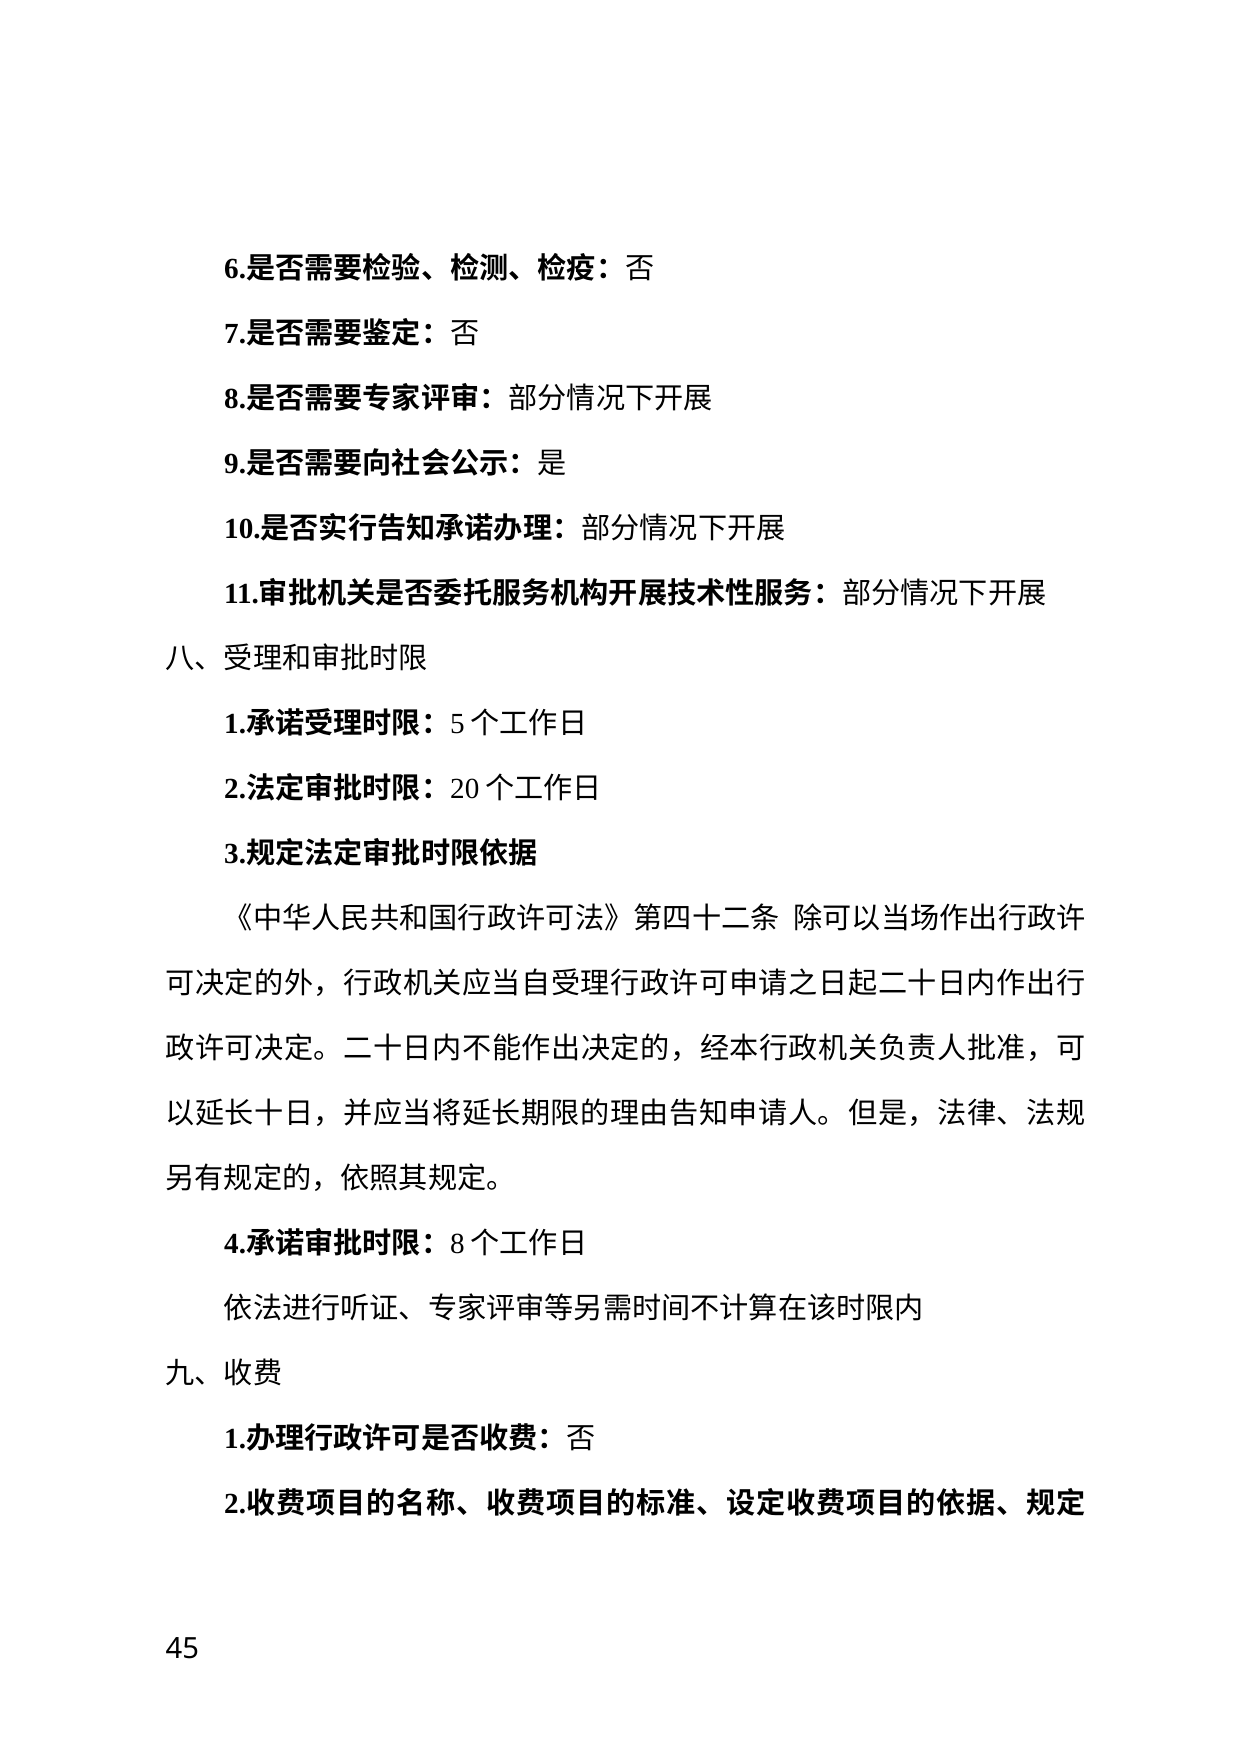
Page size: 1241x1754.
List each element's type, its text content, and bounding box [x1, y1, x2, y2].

text 依法进行听证、专家评审等另需时间不计算在该时限内 [165, 1273, 1087, 1338]
text 6.是否需要检验、检测、检疫：否 [165, 233, 1087, 298]
text 9.是否需要向社会公示：是 [165, 428, 1087, 493]
text 《中华人民共和国行政许可法》第四十二条 除可以当场作出行政许可决定的外，行政机关应当自受理行政许可申请之日起二十日内作出行政许可决定。二十日内不能作出决定的，经本行政机关负责人批准，可以延长十日，并应当将延长期限的理由告知申请人。但是，法律、法规另有规定的，依照其规定。 [165, 883, 1087, 1208]
list 八、受理和审批时限 [165, 623, 1087, 688]
list 2.法定审批时限：20个工作日 [165, 753, 1087, 818]
list 九、收费 [165, 1338, 1087, 1403]
text 4.承诺审批时限：8个工作日 [165, 1208, 1087, 1273]
list 3.规定法定审批时限依据 [165, 818, 1087, 883]
text 11.审批机关是否委托服务机构开展技术性服务：部分情况下开展 [165, 558, 1087, 623]
text 10.是否实行告知承诺办理：部分情况下开展 [165, 493, 1087, 558]
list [165, 1468, 1087, 1533]
text 7.是否需要鉴定：否 [165, 298, 1087, 363]
text 1.承诺受理时限：5个工作日 [165, 688, 1087, 753]
text 1.办理行政许可是否收费：否 [165, 1403, 1087, 1468]
text 8.是否需要专家评审：部分情况下开展 [165, 363, 1087, 428]
